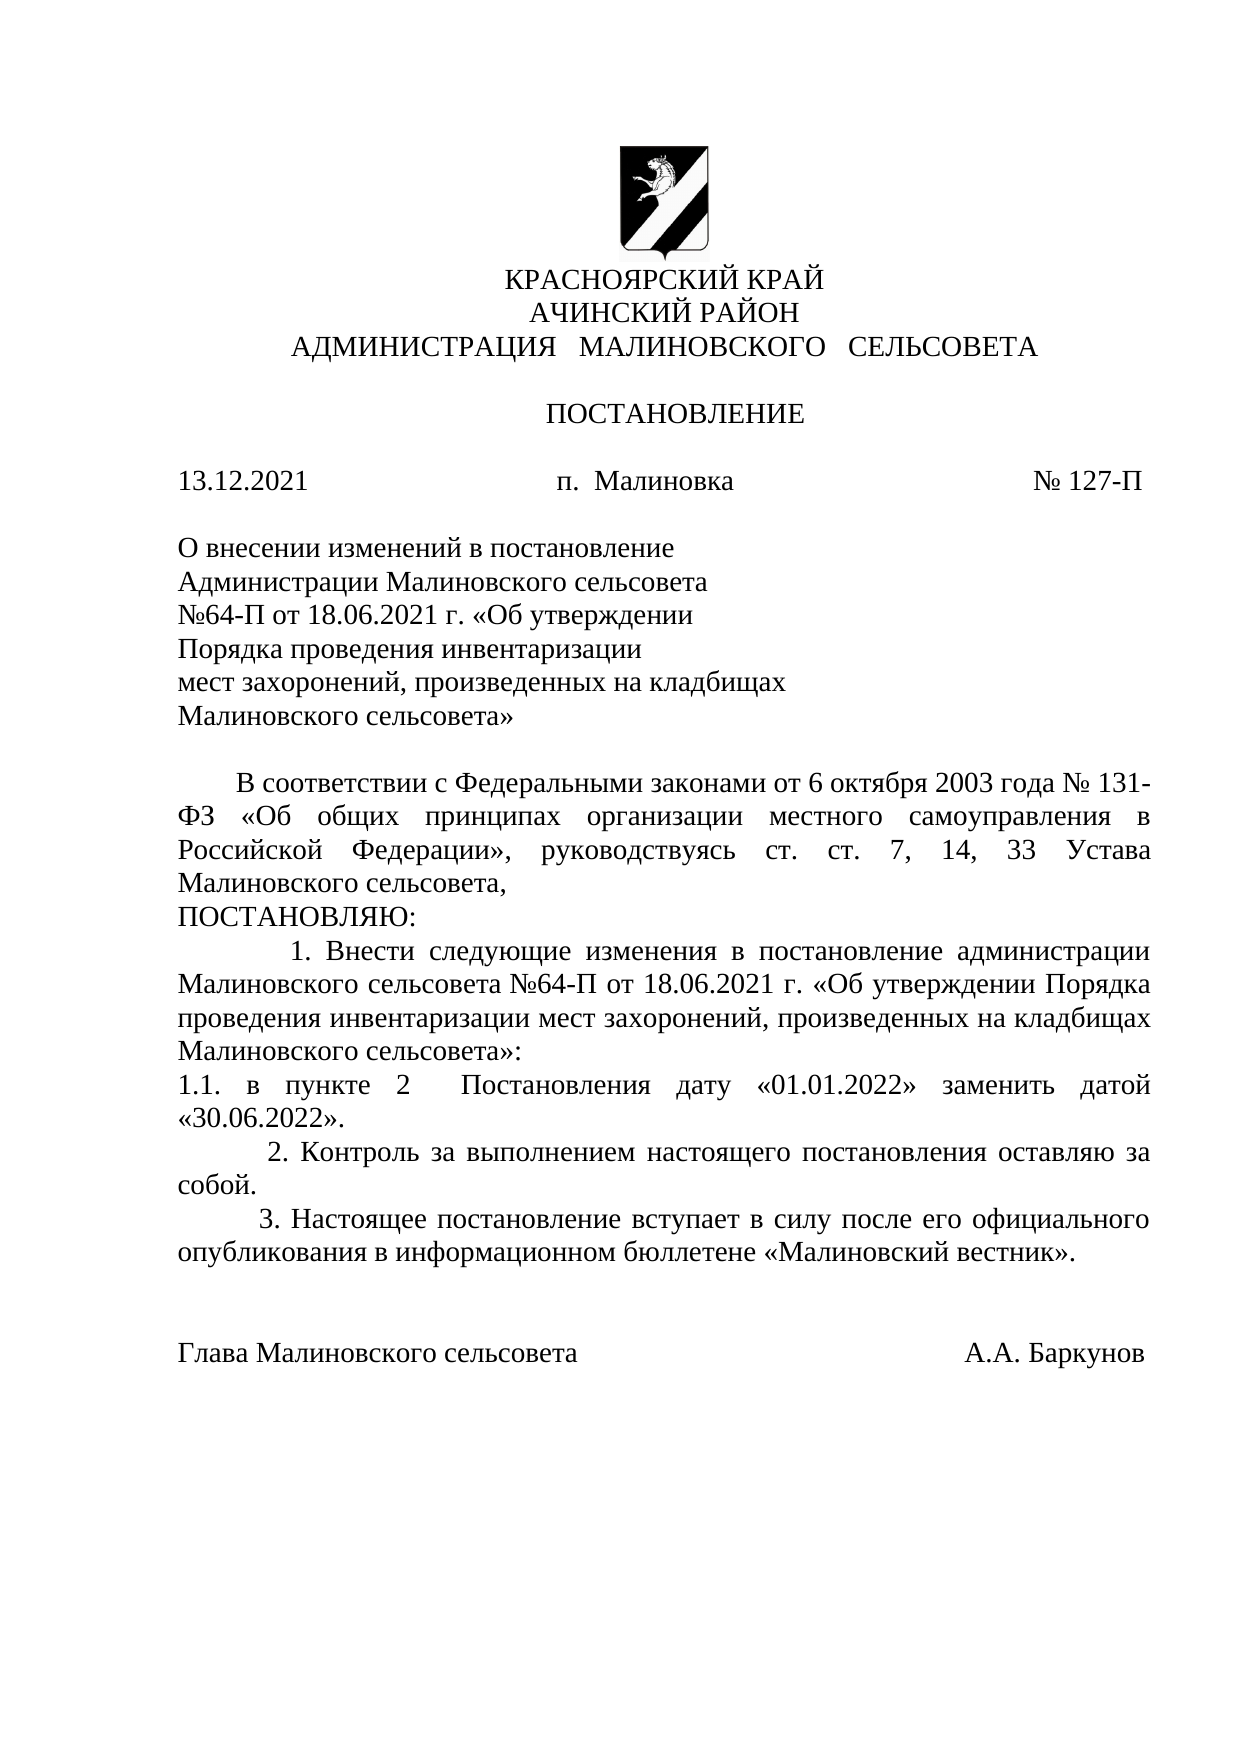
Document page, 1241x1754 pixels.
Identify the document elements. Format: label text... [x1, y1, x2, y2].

text ПОСТАНОВЛЯЮ: [177, 899, 1152, 933]
text Администрации Малиновского сельсовета [177, 564, 1152, 597]
text №64-П от 18.06.2021 г. «Об утверждении [177, 597, 1152, 631]
text Малиновского сельсовета» [177, 698, 1152, 731]
text КРАСНОЯРСКИЙ КРАЙ [177, 262, 1152, 295]
text Глава Малиновского сельсовета А.А. Баркунов [177, 1335, 1152, 1369]
text 2. Контроль за выполнением настоящего постановления оставляю за собой. [177, 1134, 1152, 1201]
text ПОСТАНОВЛЕНИЕ [177, 362, 1152, 429]
text АДМИНИСТРАЦИЯ МАЛИНОВСКОГО СЕЛЬСОВЕТА [177, 329, 1152, 362]
text 1.1. в пункте 2 Постановления дату «01.01.2022» заменить датой «30.06.2022». [177, 1067, 1152, 1134]
text Порядка проведения инвентаризации [177, 631, 1152, 664]
text 3. Настоящее постановление вступает в силу после его официального опубликования в информационном бюллетене «Малиновский вестник». [177, 1201, 1152, 1268]
text АЧИНСКИЙ РАЙОН [177, 295, 1152, 329]
text В соответствии с Федеральными законами от 6 октября 2003 года № 131-ФЗ «Об общих принципах организации местного самоуправления в Российской Федерации», руководствуясь ст. ст. 7, 14, 33 Устава Малиновского сельсовета, [177, 765, 1152, 899]
text О внесении изменений в постановление [177, 530, 1152, 564]
text 13.12.2021 п. Малиновка № 127-П [177, 463, 1152, 497]
text мест захоронений, произведенных на кладбищах [177, 664, 1152, 698]
text 1. Внести следующие изменения в постановление администрации Малиновского сельсовета №64-П от 18.06.2021 г. «Об утверждении Порядка проведения инвентаризации мест захоронений, произведенных на кладбищах Малиновского сельсовета»: [177, 933, 1152, 1067]
picture [619, 146, 710, 262]
